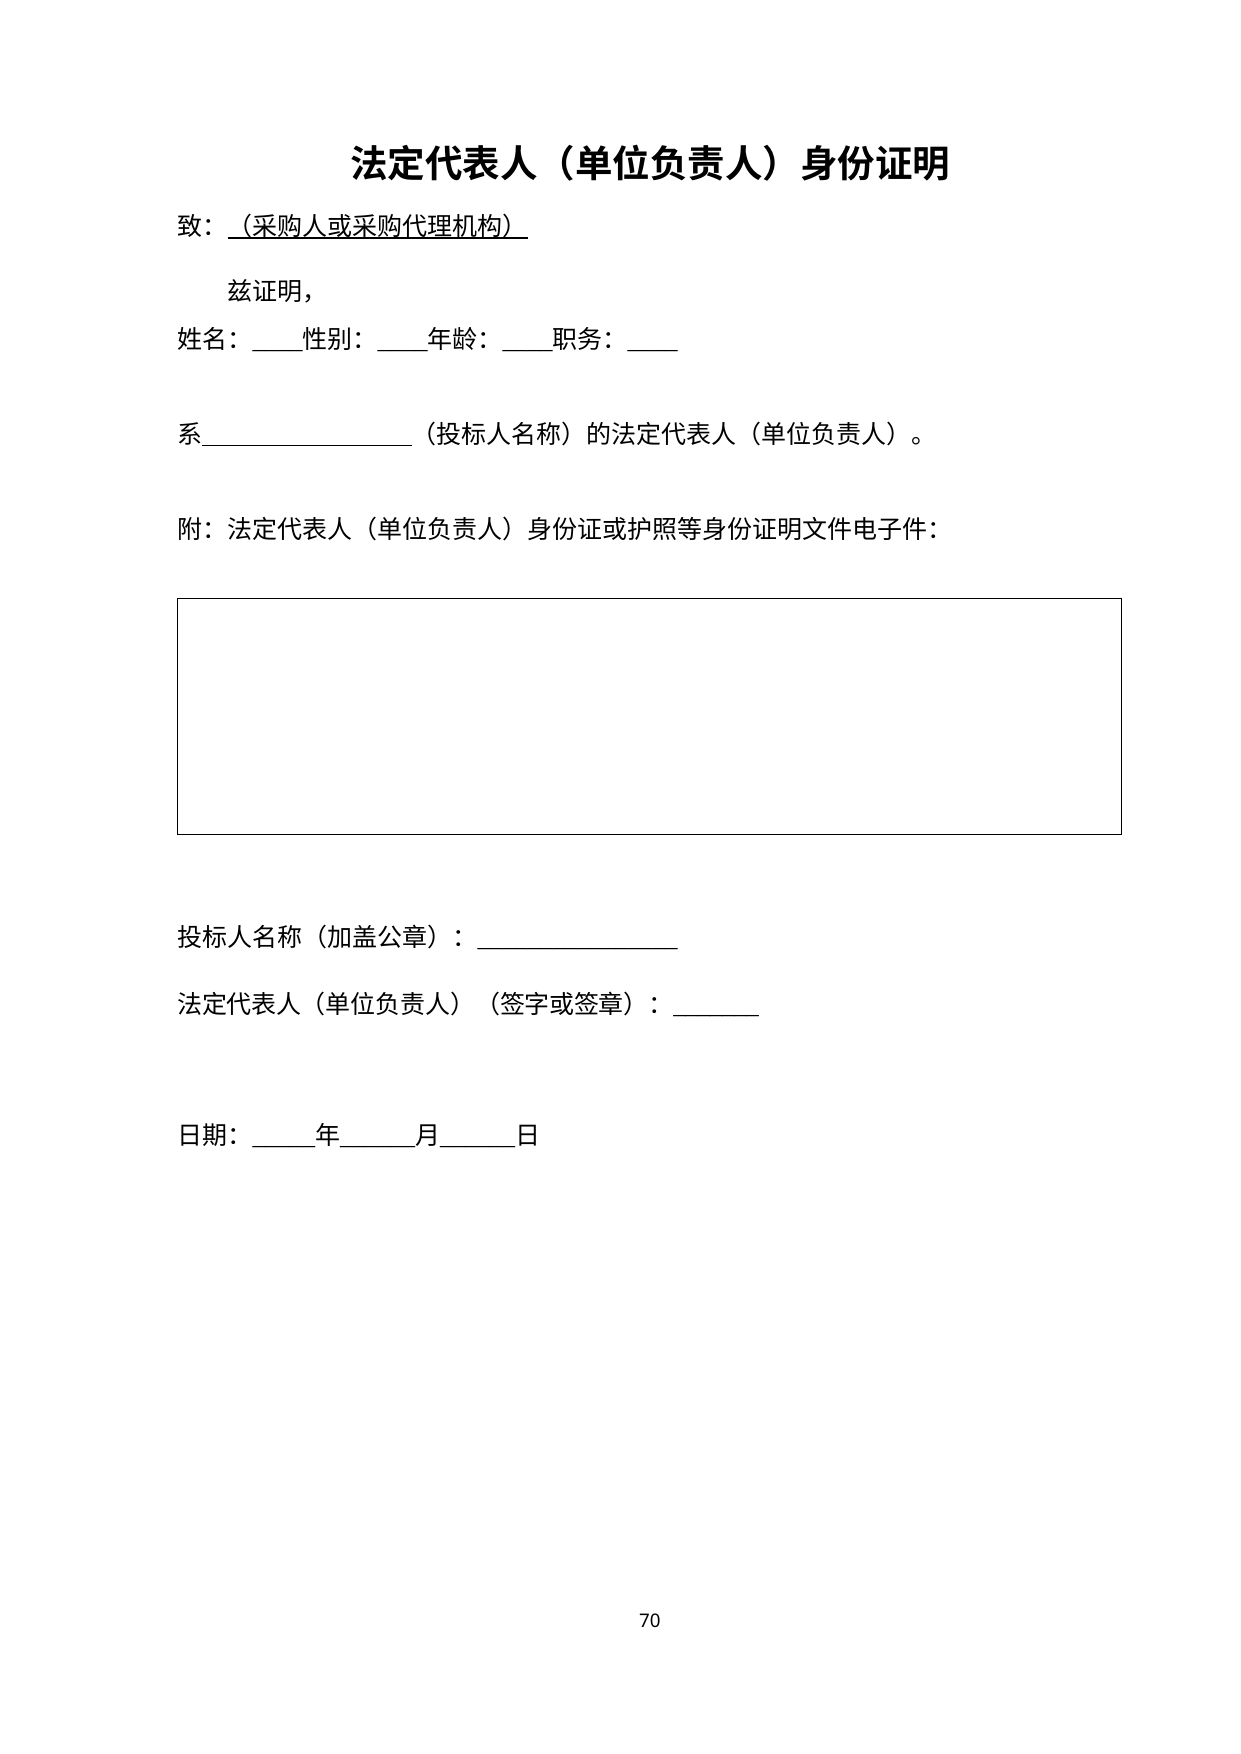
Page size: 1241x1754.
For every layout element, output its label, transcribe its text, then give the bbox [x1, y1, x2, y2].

text 兹证明， [177, 273, 1122, 308]
text 法定代表人（单位负责人）（签字或签章）：_______ [177, 984, 1112, 1021]
text 系 （投标人名称）的法定代表人（单位负责人）。 [177, 415, 1122, 450]
text 附：法定代表人（单位负责人）身份证或护照等身份证明文件电子件： [177, 510, 1127, 546]
text 姓名：____性别：____年龄：____职务：____ [177, 320, 1122, 355]
text 致：（采购人或采购代理机构） [177, 206, 1122, 242]
text 投标人名称（加盖公章）：________________ [177, 917, 1122, 954]
text 法定代表人（单位负责人）身份证明 [177, 148, 1122, 185]
table_header [178, 599, 1121, 834]
text 日期：_____年______月______日 [177, 1115, 1122, 1152]
